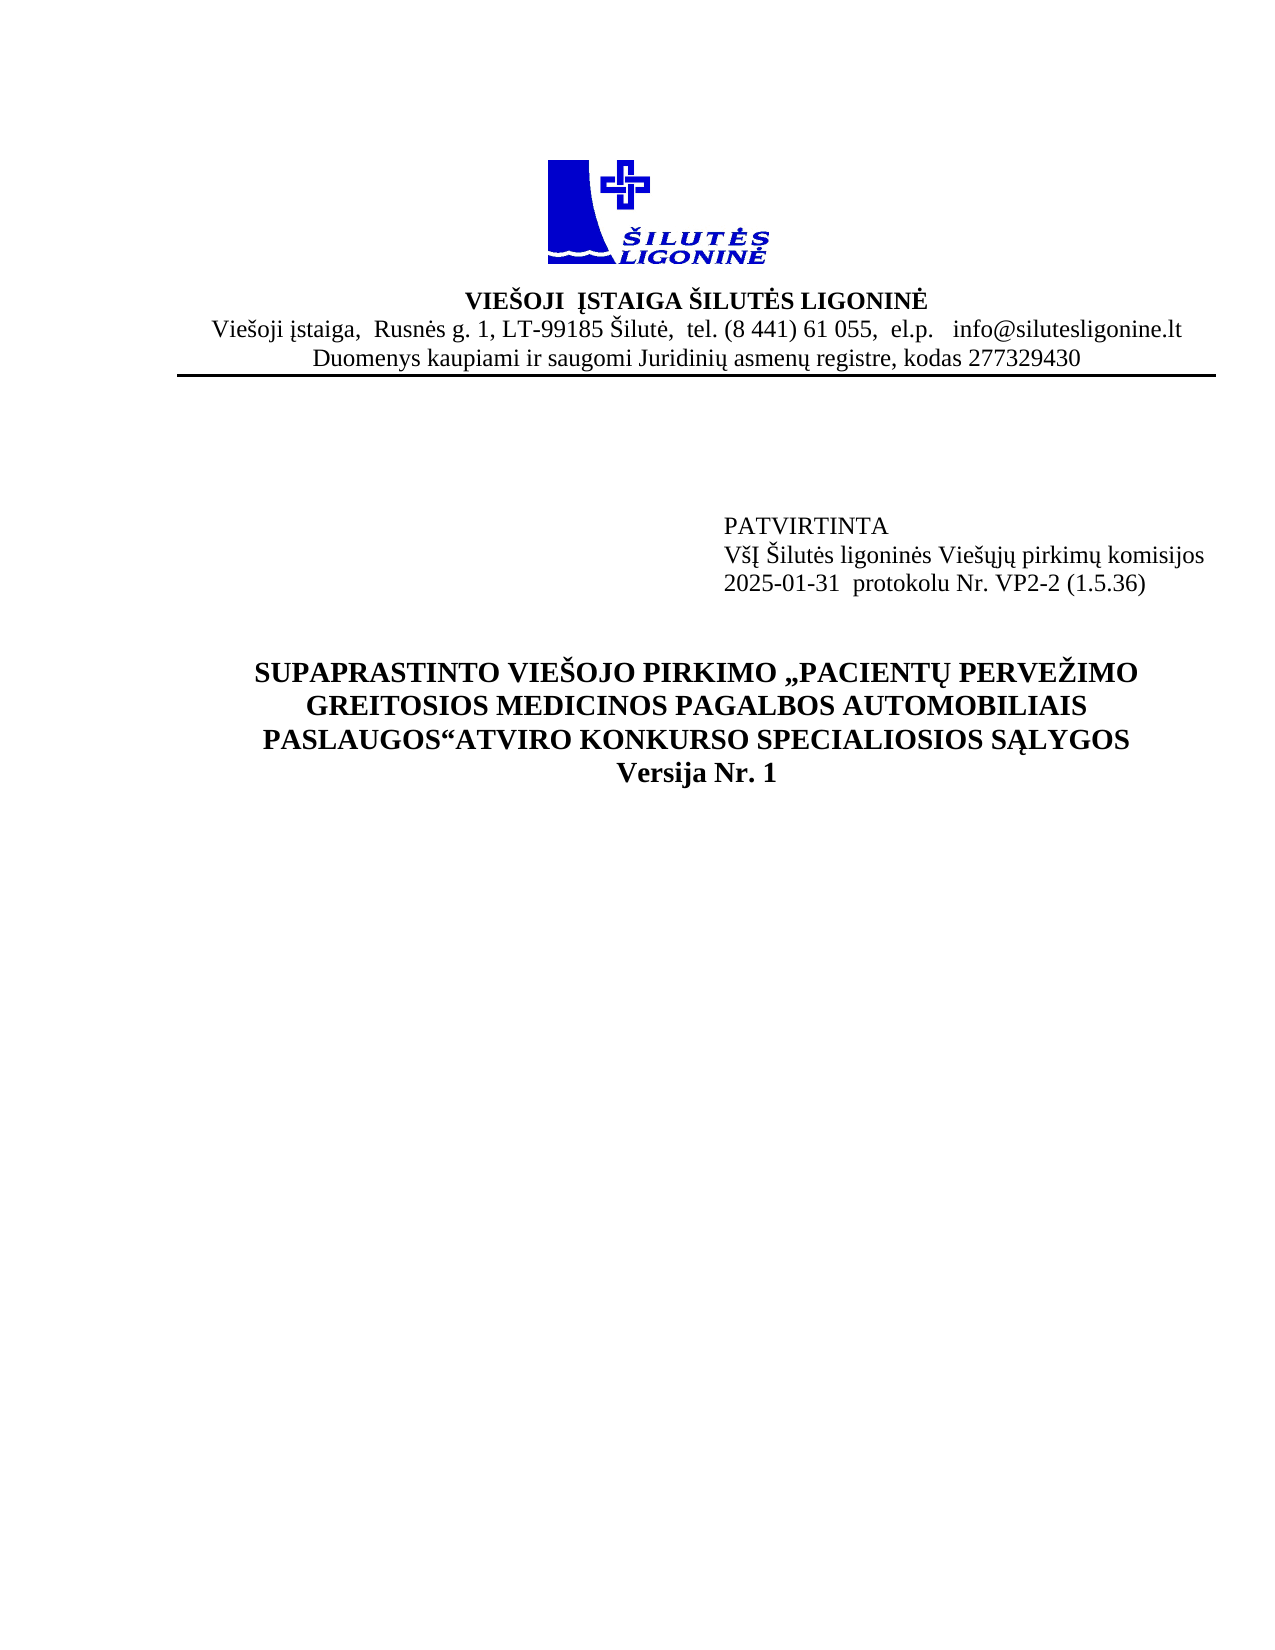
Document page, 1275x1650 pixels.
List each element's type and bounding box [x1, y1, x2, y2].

picture [548, 160, 846, 266]
